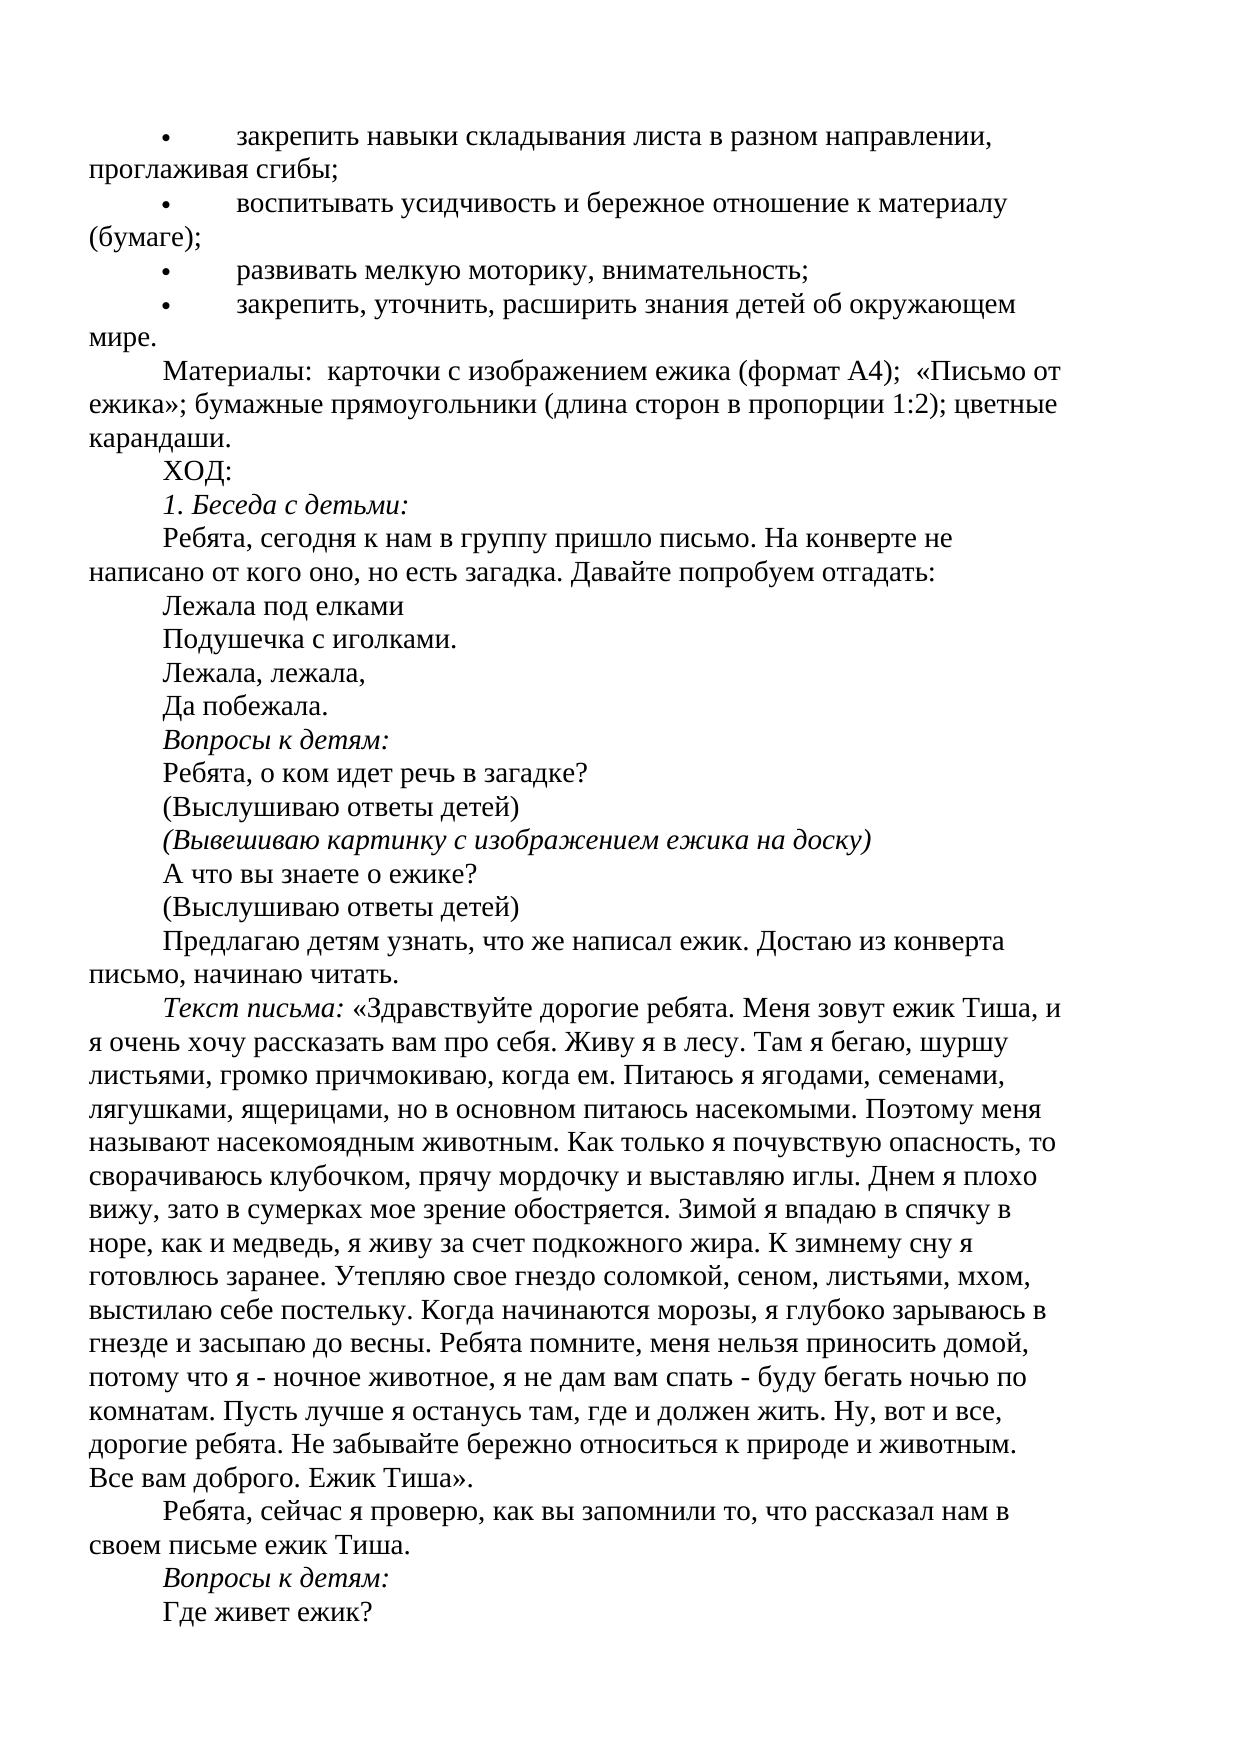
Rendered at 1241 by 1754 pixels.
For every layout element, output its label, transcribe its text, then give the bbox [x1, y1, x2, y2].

text Ребята, о ком идет речь в загадке? [88, 755, 1063, 789]
text Ребята, сегодня к нам в группу пришло письмо. На конверте не написано от кого оно, но есть загадка. Давайте попробуем отгадать: [88, 521, 1063, 588]
list закрепить навыки складывания листа в разном направлении, проглаживая сгибы; [88, 118, 1063, 185]
text Предлагаю детям узнать, что же написал ежик. Достаю из конверта письмо, начинаю читать. [88, 923, 1063, 990]
text ХОД: [88, 453, 1063, 487]
text 1. Беседа с детьми: [88, 487, 1063, 521]
text Да побежала. [88, 688, 1063, 722]
text Текст письма: «Здравствуйте дорогие ребята. Меня зовут ежик Тиша, и я очень хочу рассказать вам про себя. Живу я в лесу. Там я бегаю, шуршу листьями, громко причмокиваю, когда ем. Питаюсь я ягодами, семенами, лягушками, ящерицами, но в основном питаюсь насекомыми. Поэтому меня называют насекомоядным животным. Как только я почувствую опасность, то сворачиваюсь клубочком, прячу мордочку и выставляю иглы. Днем я плохо вижу, зато в сумерках мое зрение обостряется. Зимой я впадаю в спячку в норе, как и медведь, я живу за счет подкожного жира. К зимнему сну я готовлюсь заранее. Утепляю свое гнездо соломкой, сеном, листьями, мхом, выстилаю себе постельку. Когда начинаются морозы, я глубоко зарываюсь в гнезде и засыпаю до весны. Ребята помните, меня нельзя приносить домой, потому что я - ночное животное, я не дам вам спать - буду бегать ночью по комнатам. Пусть лучше я останусь там, где и должен жить. Ну, вот и все, дорогие ребята. Не забывайте бережно относиться к природе и животным. Все вам доброго. Ежик Тиша». [88, 990, 1063, 1493]
text А что вы знаете о ежике? [88, 856, 1063, 889]
text Лежала под елками [88, 588, 1063, 621]
list воспитывать усидчивость и бережное отношение к материалу (бумаге); [88, 185, 1063, 252]
text Лежала, лежала, [88, 655, 1063, 688]
text Материалы: карточки с изображением ежика (формат А4); «Письмо от ежика»; бумажные прямоугольники (длина сторон в пропорции 1:2); цветные карандаши. [88, 353, 1063, 453]
text Подушечка с иголками. [88, 621, 1063, 655]
text (Вывешиваю картинку с изображением ежика на доску) [88, 822, 1063, 856]
text Вопросы к детям: [88, 1560, 1063, 1594]
text Где живет ежик? [88, 1594, 1063, 1627]
list закрепить, уточнить, расширить знания детей об окружающем мире. [88, 286, 1063, 353]
list развивать мелкую моторику, внимательность; [88, 252, 1063, 286]
text Вопросы к детям: [88, 722, 1063, 755]
text (Выслушиваю ответы детей) [88, 789, 1063, 822]
text (Выслушиваю ответы детей) [88, 889, 1063, 923]
text Ребята, сейчас я проверю, как вы запомнили то, что рассказал нам в своем письме ежик Тиша. [88, 1493, 1063, 1560]
